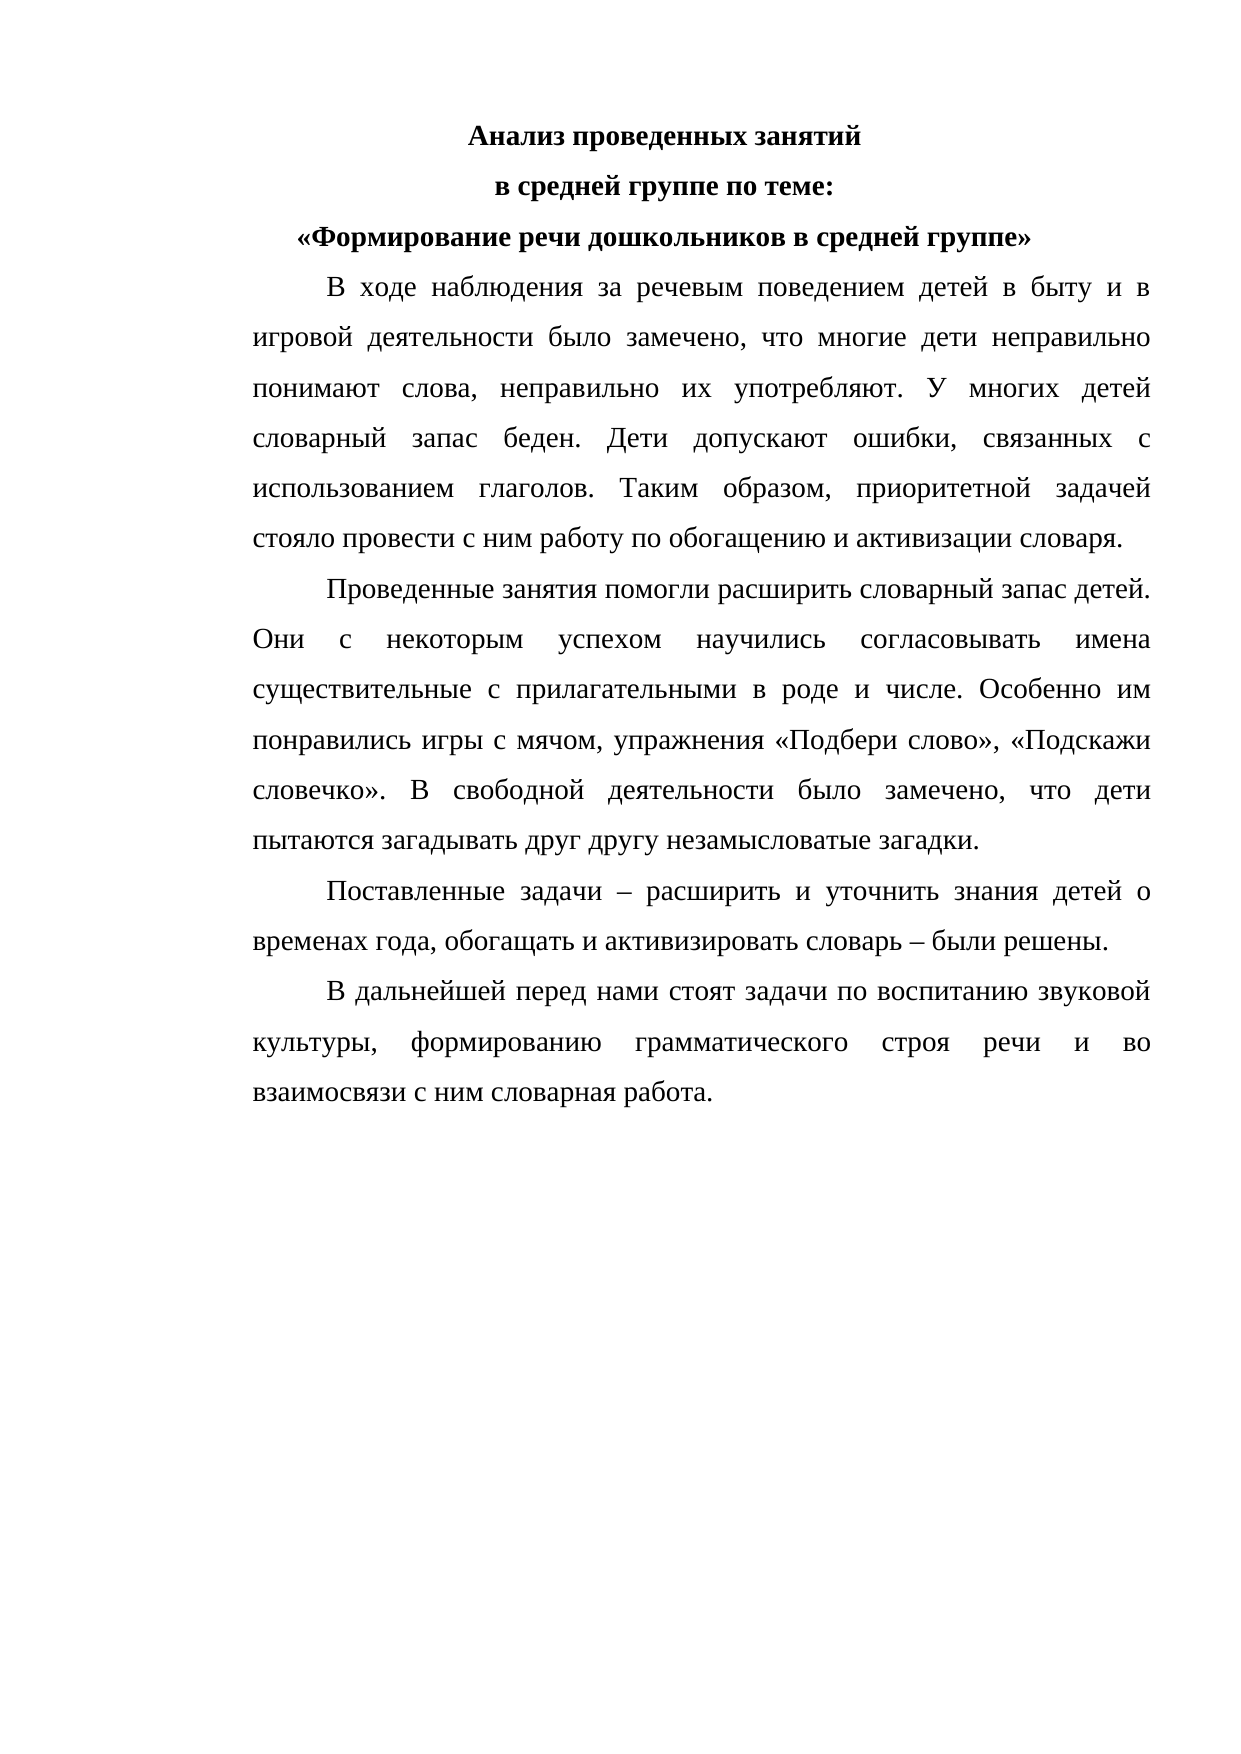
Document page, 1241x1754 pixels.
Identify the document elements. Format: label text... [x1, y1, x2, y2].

text В ходе наблюдения за речевым поведением детей в быту и в игровой деятельности было замечено, что многие дети неправильно понимают слова, неправильно их употребляют. У многих детей словарный запас беден. Дети допускают ошибки, связанных с использованием глаголов. Таким образом, приоритетной задачей стояло провести с ним работу по обогащению и активизации словаря. [252, 269, 1152, 554]
text Анализ проведенных занятий [177, 118, 1152, 152]
text «Формирование речи дошкольников в средней группе» [177, 219, 1152, 252]
text Поставленные задачи – расширить и уточнить знания детей о временах года, обогащать и активизировать словарь – были решены. [252, 873, 1152, 957]
text Проведенные занятия помогли расширить словарный запас детей. Они с некоторым успехом научились согласовывать имена существительные с прилагательными в роде и числе. Особенно им понравились игры с мячом, упражнения «Подбери слово», «Подскажи словечко». В свободной деятельности было замечено, что дети пытаются загадывать друг другу незамысловатые загадки. [252, 571, 1152, 856]
text в средней группе по теме: [177, 168, 1152, 202]
text В дальнейшей перед нами стоят задачи по воспитанию звуковой культуры, формированию грамматического строя речи и во взаимосвязи с ним словарная работа. [252, 973, 1152, 1108]
